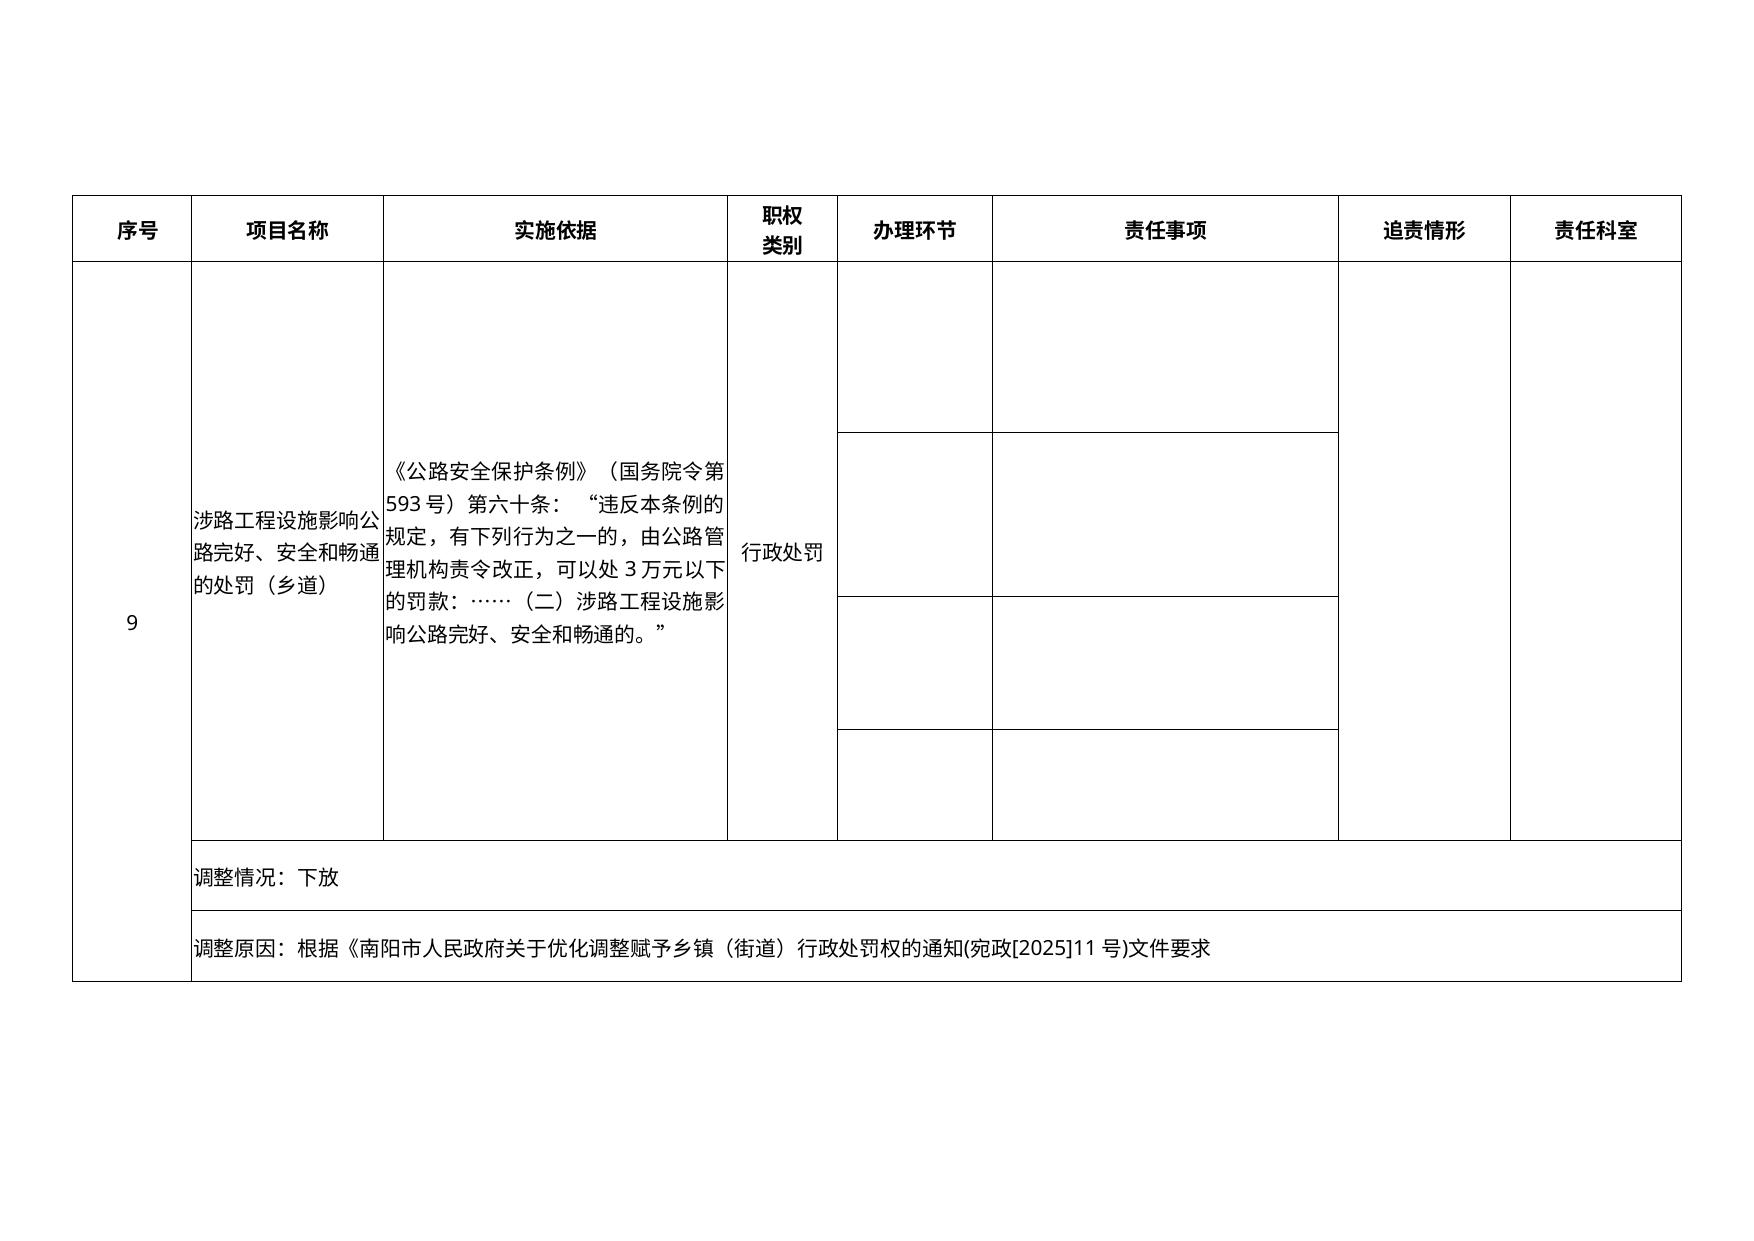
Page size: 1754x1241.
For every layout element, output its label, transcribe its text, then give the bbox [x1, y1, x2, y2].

table_cell [993, 730, 1338, 839]
table_header 序号 [73, 196, 191, 261]
table_header 项目名称 [192, 196, 383, 261]
table_cell [838, 730, 992, 839]
table_cell 调整原因：根据《南阳市人民政府关于优化调整赋予乡镇（街道）行政处罚权的通知(宛政[2025]11号)文件要求 [192, 911, 1681, 981]
table_header 责任科室 [1511, 196, 1681, 261]
table_cell [993, 262, 1338, 432]
table_cell 《公路安全保护条例》（国务院令第593号）第六十条： “违反本条例的规定，有下列行为之一的，由公路管理机构责令改正，可以处3万元以下的罚款：……（二）涉路工程设施影响公路完好、安全和畅通的。” [384, 262, 727, 839]
table_cell [838, 433, 992, 596]
table_cell 调整情况：下放 [192, 841, 1681, 910]
table_cell [838, 597, 992, 729]
table_cell [993, 597, 1338, 729]
table_cell 9 [73, 262, 191, 981]
table_header 职权 类别 [728, 196, 837, 261]
table_cell 行政处罚 [728, 262, 837, 839]
table_header 追责情形 [1339, 196, 1510, 261]
table_cell [1339, 262, 1510, 839]
table_cell [838, 262, 992, 432]
table_cell [993, 433, 1338, 596]
table_header 办理环节 [838, 196, 992, 261]
table_cell [1511, 262, 1681, 839]
table_cell 涉路工程设施影响公路完好、安全和畅通的处罚（乡道） [192, 262, 383, 839]
table_header 责任事项 [993, 196, 1338, 261]
table_header 实施依据 [384, 196, 727, 261]
